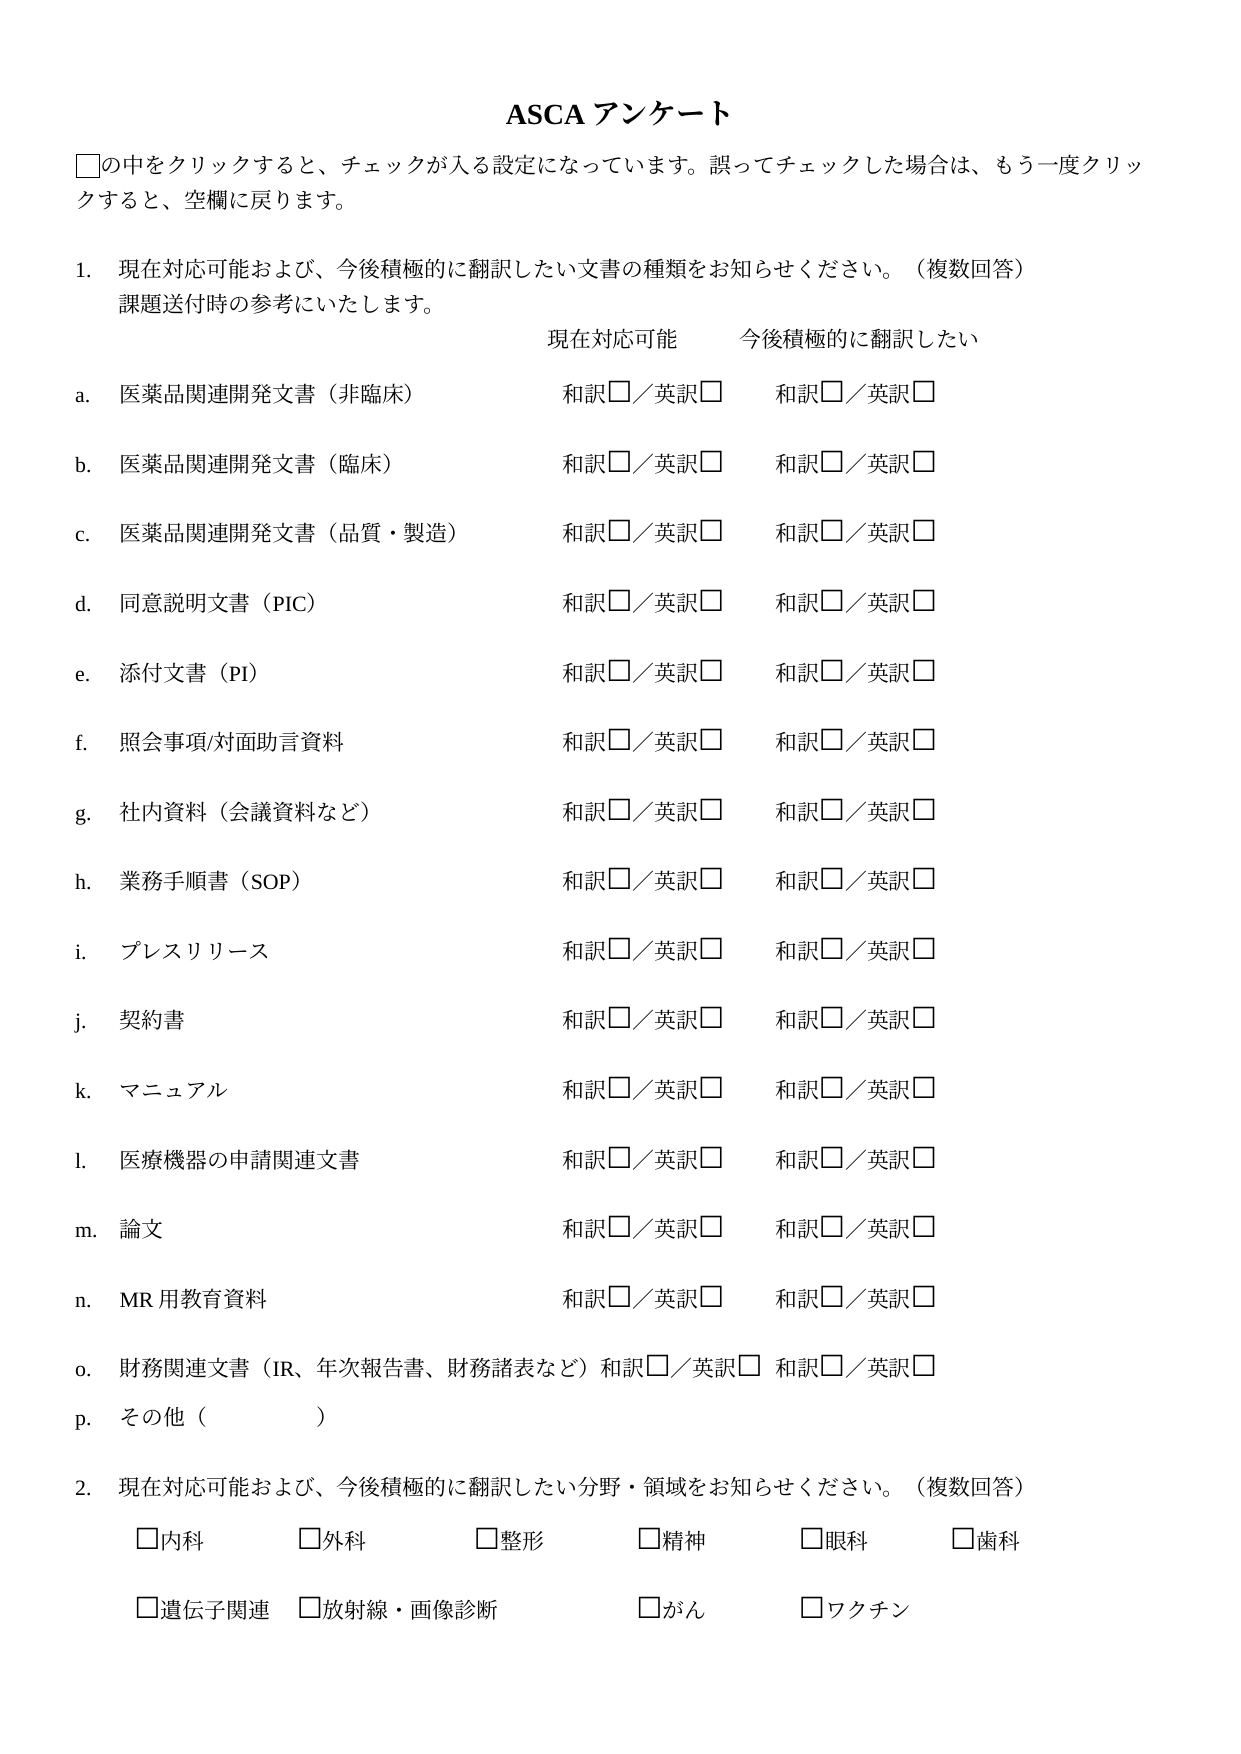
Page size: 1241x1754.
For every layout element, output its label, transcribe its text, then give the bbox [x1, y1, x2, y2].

text 現在対応可能 今後積極的に翻訳したい [547, 320, 1165, 355]
list MR用教育資料 和訳／英訳 和訳／英訳 [75, 1260, 1165, 1329]
text 内科 外科 整形 精神 眼科 歯科 [75, 1503, 1165, 1573]
list 社内資料（会議資料など） 和訳／英訳 和訳／英訳 [75, 773, 1165, 842]
text の中をクリックすると、チェックが入る設定になっています。誤ってチェックした場合は、もう一度クリックすると、空欄に戻ります。 [75, 146, 1165, 216]
list その他（ ） [75, 1399, 1165, 1434]
list 財務関連文書（IR、年次報告書、財務諸表など）和訳／英訳 和訳／英訳 [75, 1329, 1165, 1399]
list 業務手順書（SOP） 和訳／英訳 和訳／英訳 [75, 842, 1165, 912]
list 契約書 和訳／英訳 和訳／英訳 [75, 981, 1165, 1051]
list 照会事項/対面助言資料 和訳／英訳 和訳／英訳 [75, 703, 1165, 773]
text 課題送付時の参考にいたします。 [119, 286, 1165, 320]
list 医療機器の申請関連文書 和訳／英訳 和訳／英訳 [75, 1121, 1165, 1190]
list プレスリリース 和訳／英訳 和訳／英訳 [75, 912, 1165, 981]
text ASCAアンケート [75, 77, 1165, 146]
list 同意説明文書（PIC） 和訳／英訳 和訳／英訳 [75, 564, 1165, 633]
list 医薬品関連開発文書（品質・製造） 和訳／英訳 和訳／英訳 [75, 494, 1165, 564]
list 現在対応可能および、今後積極的に翻訳したい分野・領域をお知らせください。（複数回答） [75, 1468, 1165, 1503]
text 遺伝子関連 放射線・画像診断 がん ワクチン [75, 1573, 1165, 1642]
list 医薬品関連開発文書（非臨床） 和訳／英訳 和訳／英訳 [75, 355, 1180, 425]
list 添付文書（PI） 和訳／英訳 和訳／英訳 [75, 633, 1165, 703]
list 医薬品関連開発文書（臨床） 和訳／英訳 和訳／英訳 [75, 425, 1165, 494]
list 現在対応可能および、今後積極的に翻訳したい文書の種類をお知らせください。（複数回答） [75, 251, 1165, 286]
list 論文 和訳／英訳 和訳／英訳 [75, 1190, 1165, 1260]
list マニュアル 和訳／英訳 和訳／英訳 [75, 1051, 1165, 1121]
